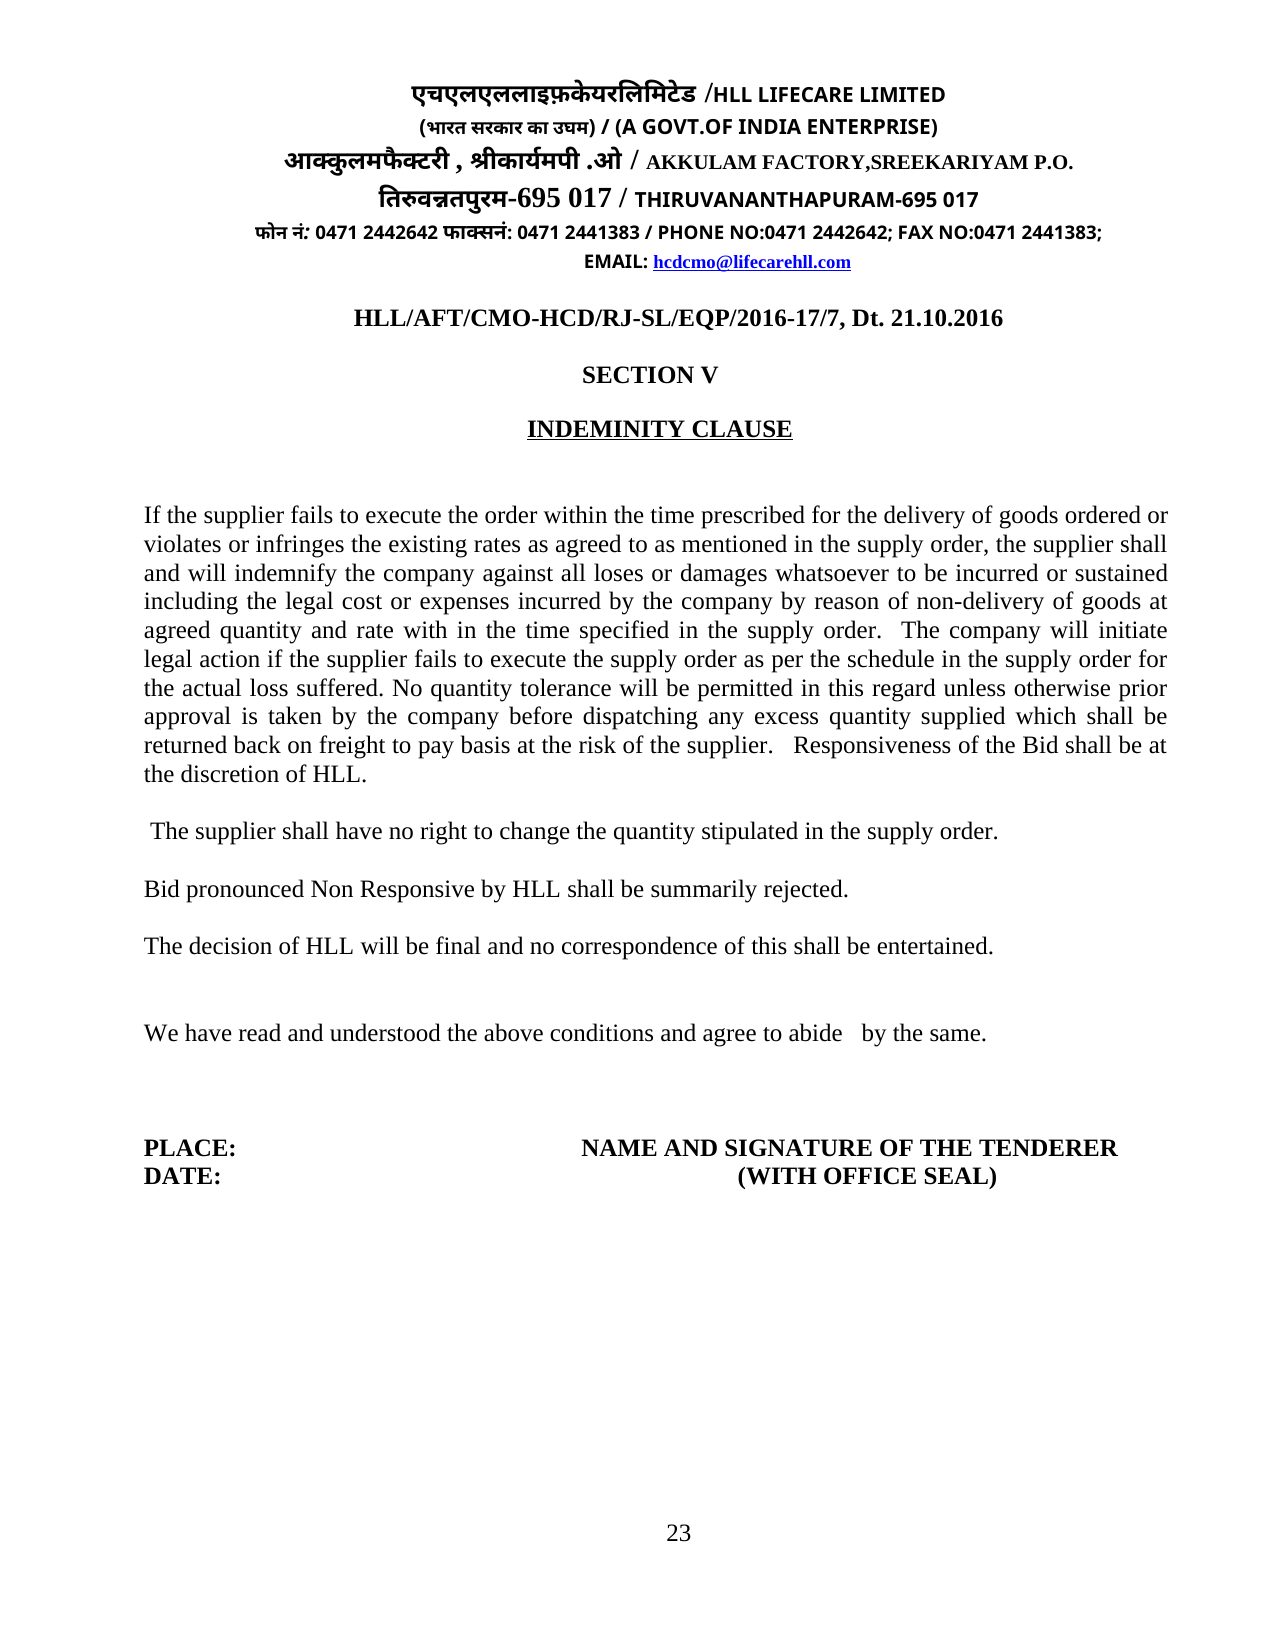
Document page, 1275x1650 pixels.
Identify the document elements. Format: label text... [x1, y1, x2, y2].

text Bid pronounced Non Responsive by HLL shall be summarily rejected. [144, 874, 1226, 903]
text The supplier shall have no right to change the quantity stipulated in the supply order. [144, 816, 1226, 845]
text We have read and understood the above conditions and agree to abide by the same. [144, 1018, 1226, 1046]
text DATE: (WITH OFFICE SEAL) [144, 1161, 1226, 1190]
text The decision of HLL will be final and no correspondence of this shall be entertained. [144, 931, 1226, 960]
text INDEMINITY CLAUSE [150, 414, 1169, 443]
text PLACE: NAME AND SIGNATURE OF THE TENDERER [144, 1133, 1169, 1161]
text If the supplier fails to execute the order within the time prescribed for the delivery of goods ordered or violates or infringes the existing rates as agreed to as mentioned in the supply order, the supplier shall and will indemnify the company against all loses or damages whatsoever to be incurred or sustained including the legal cost or expenses incurred by the company by reason of non-delivery of goods at agreed quantity and rate with in the time specified in the supply order. The company will initiate legal action if the supplier fails to execute the supply order as per the schedule in the supply order for the actual loss suffered. No quantity tolerance will be permitted in this regard unless otherwise prior approval is taken by the company before dispatching any excess quantity supplied which shall be returned back on freight to pay basis at the risk of the supplier. Responsiveness of the Bid shall be at the discretion of HLL. [144, 500, 1169, 788]
text SECTION V [131, 360, 1169, 389]
